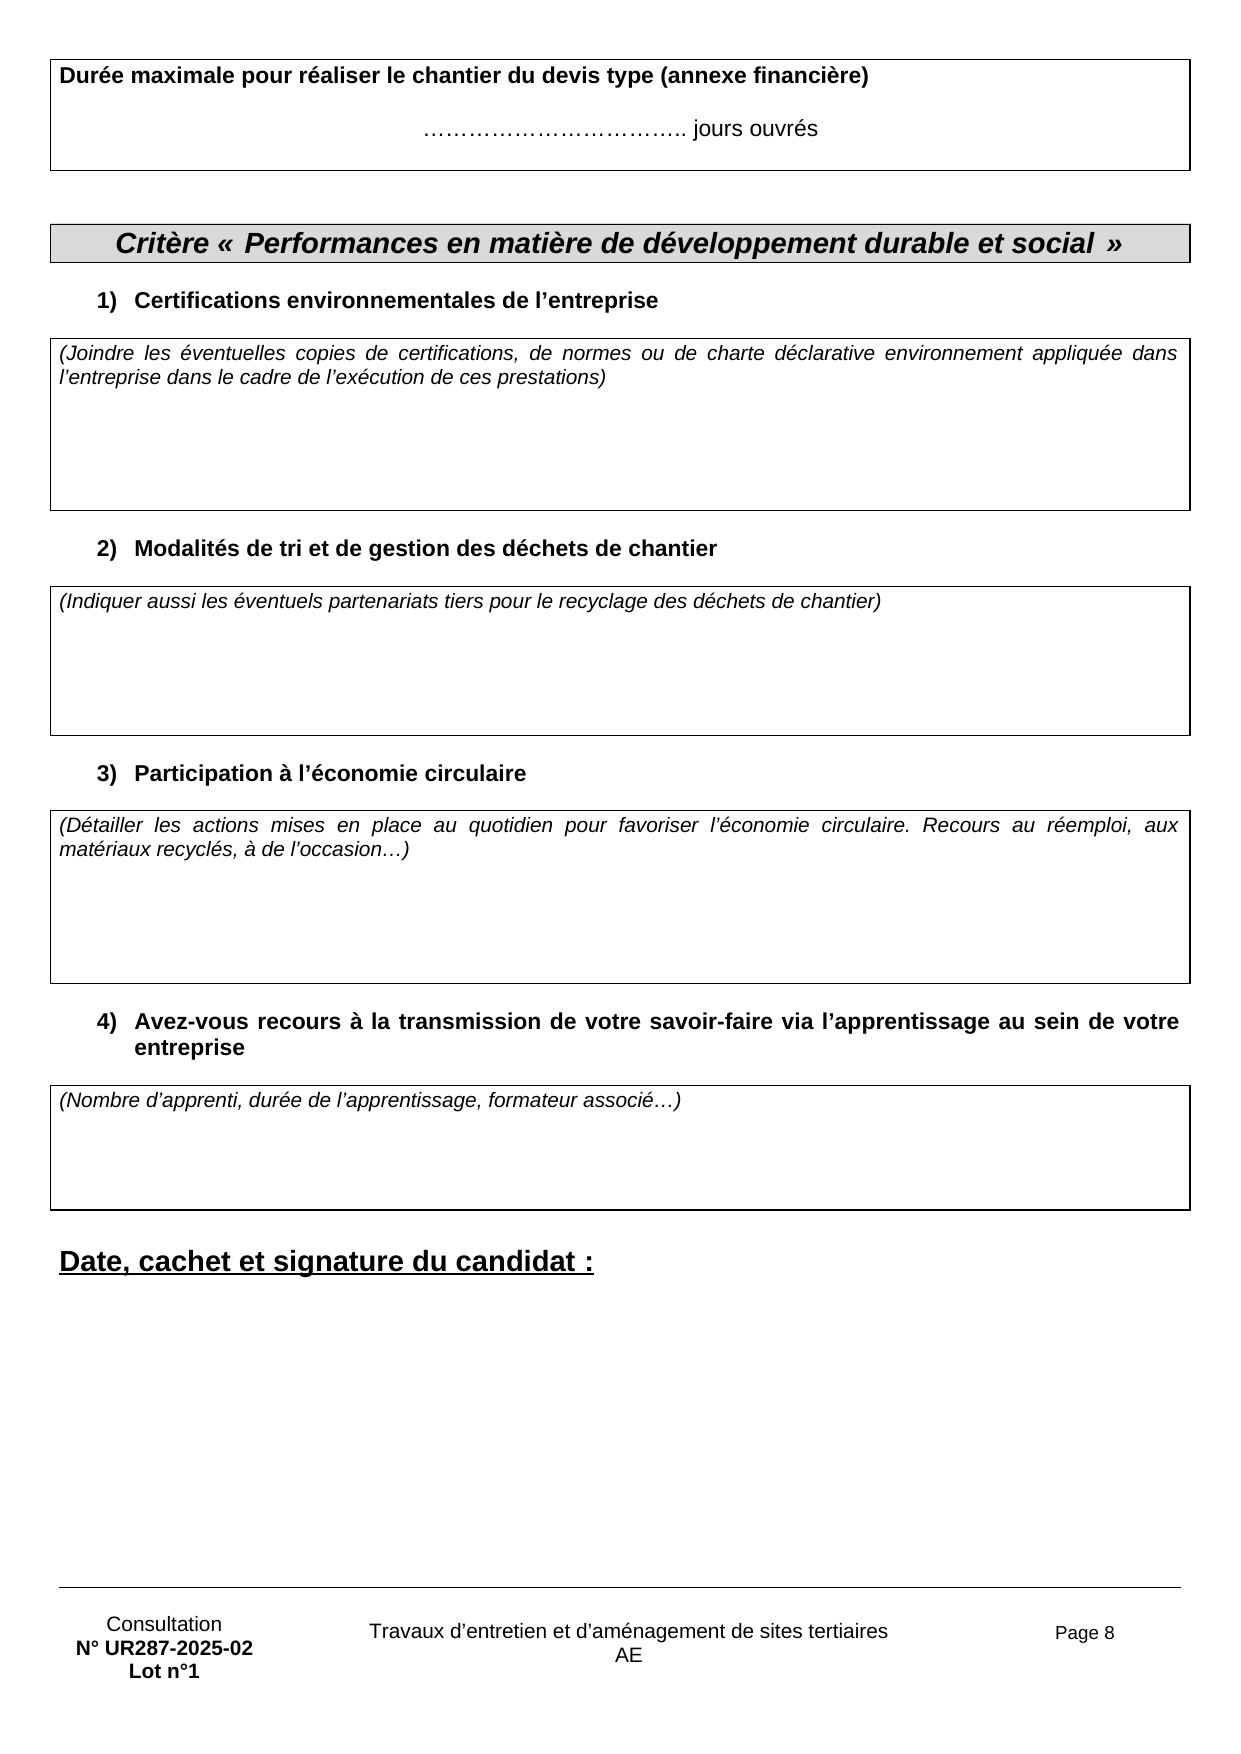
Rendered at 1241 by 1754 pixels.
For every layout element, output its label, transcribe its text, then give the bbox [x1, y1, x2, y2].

text Critère « Performances en matière de développement durable et social » [51, 225, 1189, 262]
text (Détailler les actions mises en place au quotidien pour favoriser l’économie circulaire. Recours au réemploi, aux matériaux recyclés, à de l’occasion…) [51, 811, 1189, 861]
text Date, cachet et signature du candidat : [59, 1244, 1181, 1278]
list Certifications environnementales de l’entreprise [97, 287, 1181, 313]
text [59, 115, 1181, 141]
text (Nombre d’apprenti, durée de l’apprentissage, formateur associé…) [51, 1086, 1189, 1112]
text Durée maximale pour réaliser le chantier du devis type (annexe financière) [51, 60, 1189, 88]
list Avez-vous recours à la transmission de votre savoir-faire via l’apprentissage au sein de votre entreprise [97, 1008, 1181, 1061]
text (Indiquer aussi les éventuels partenariats tiers pour le recyclage des déchets de chantier) [51, 587, 1189, 613]
text (Joindre les éventuelles copies de certifications, de normes ou de charte déclarative environnement appliquée dans l’entreprise dans le cadre de l’exécution de ces prestations) [51, 339, 1189, 388]
list Modalités de tri et de gestion des déchets de chantier [97, 535, 1181, 562]
list Participation à l’économie circulaire [97, 760, 1181, 786]
